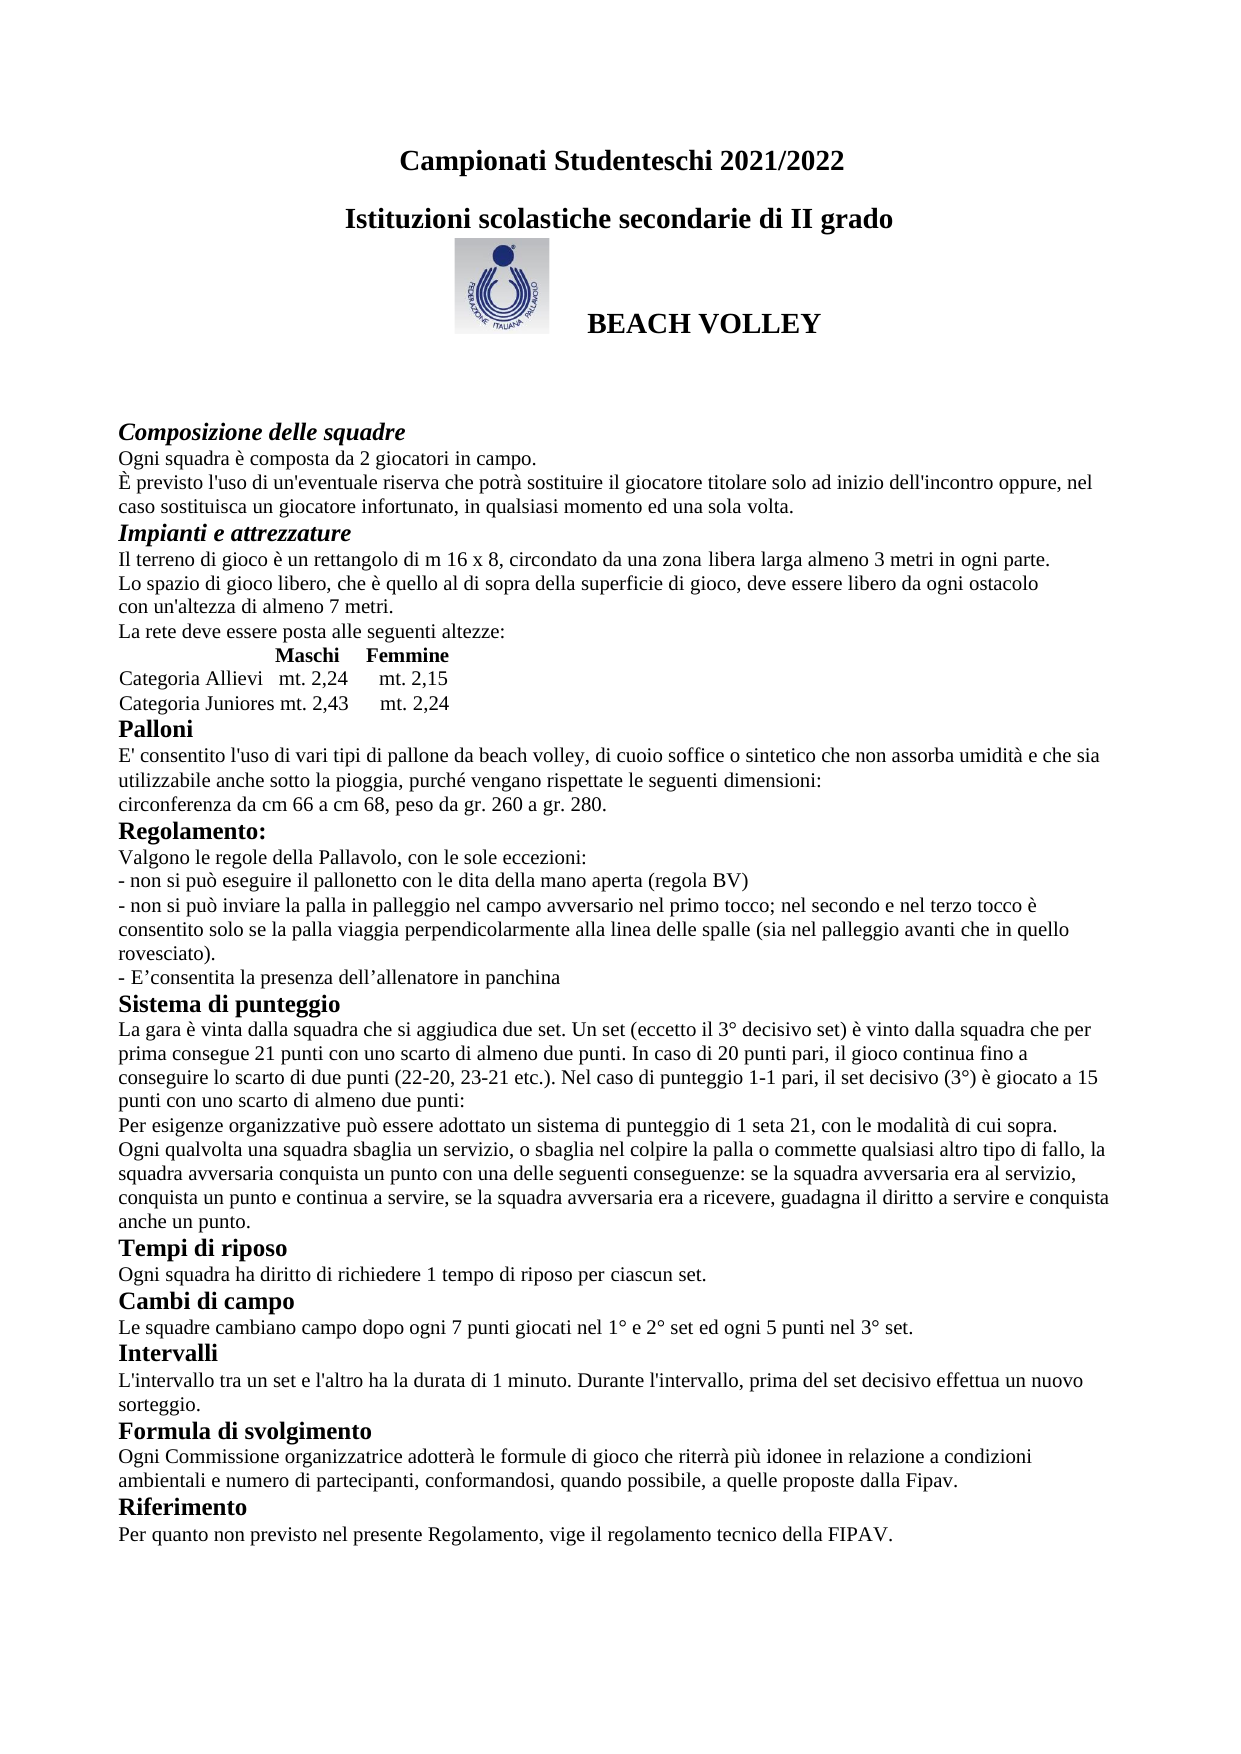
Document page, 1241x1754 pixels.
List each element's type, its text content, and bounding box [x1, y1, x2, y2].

text La gara è vinta dalla squadra che si aggiudica due set. Un set (eccetto il 3° decisivo set) è vinto dalla squadra che per prima consegue 21 punti con uno scarto di almeno due punti. In caso di 20 punti pari, il gioco continua fino a conseguire lo scarto di due punti (22-20, 23-21 etc.). Nel caso di punteggio 1-1 pari, il set decisivo (3°) è giocato a 15 punti con uno scarto di almeno due punti: [118, 1018, 1100, 1112]
title Campionati Studenteschi 2021/2022 Istituzioni scolastiche secondarie di II grado [344, 143, 969, 235]
subtitle Formula di svolgimento [118, 1416, 1134, 1444]
subtitle Impianti e attrezzature [118, 518, 1134, 547]
text Le squadre cambiano campo dopo ogni 7 punti giocati nel 1° e 2° set ed ogni 5 punti nel 3° set. [118, 1315, 1134, 1339]
text Ogni Commissione organizzatrice adotterà le formule di gioco che riterrà più idonee in relazione a condizioni ambientali e numero di partecipanti, conformandosi, quando possibile, a quelle proposte dalla Fipav. [118, 1445, 1034, 1492]
list E’consentita la presenza dell’allenatore in panchina [118, 965, 1134, 989]
list non si può eseguire il pallonetto con le dita della mano aperta (regola BV) [118, 869, 1134, 892]
text Valgono le regole della Pallavolo, con le sole eccezioni: [118, 844, 1134, 869]
text Il terreno di gioco è un rettangolo di m 16 x 8, circondato da una zona libera larga almeno 3 metri in ogni parte. Lo spazio di gioco libero, che è quello al di sopra della superficie di gioco, deve essere libero da ogni ostacolo con un'altezza di almeno 7 metri. [118, 547, 1071, 618]
subtitle Tempi di riposo [118, 1233, 1134, 1262]
subtitle Intervalli [118, 1339, 1134, 1368]
subtitle Sistema di punteggio [118, 989, 1134, 1017]
text Ogni qualvolta una squadra sbaglia un servizio, o sbaglia nel colpire la palla o commette qualsiasi altro tipo di fallo, la squadra avversaria conquista un punto con una delle seguenti conseguenze: se la squadra avversaria era al servizio, conquista un punto e continua a servire, se la squadra avversaria era a ricevere, guadagna il diritto a servire e conquista anche un punto. [118, 1137, 1111, 1233]
text Categoria Allievi mt. 2,24 mt. 2,15 [106, 667, 448, 691]
subtitle Palloni [118, 715, 1134, 743]
text Maschi Femmine [106, 643, 449, 667]
text E' consentito l'uso di vari tipi di pallone da beach volley, di cuoio soffice o sintetico che non assorba umidità e che sia utilizzabile anche sotto la pioggia, purché vengano rispettate le seguenti dimensioni: [118, 743, 1102, 792]
text Ogni squadra ha diritto di richiedere 1 tempo di riposo per ciascun set. [118, 1262, 1134, 1286]
text circonferenza da cm 66 a cm 68, peso da gr. 260 a gr. 280. [118, 792, 1134, 816]
text Categoria Juniores mt. 2,43 mt. 2,24 [106, 691, 449, 715]
text È previsto l'uso di un'eventuale riserva che potrà sostituire il giocatore titolare solo ad inizio dell'incontro oppure, nel caso sostituisca un giocatore infortunato, in qualsiasi momento ed una sola volta. [118, 470, 1095, 518]
subtitle Regolamento: [118, 816, 1134, 844]
subtitle Composizione delle squadre [118, 418, 1134, 446]
subtitle Riferimento [118, 1492, 1134, 1521]
subtitle Cambi di campo [118, 1286, 1134, 1315]
text Per esigenze organizzative può essere adottato un sistema di punteggio di 1 seta 21, con le modalità di cui sopra. [118, 1113, 1134, 1137]
text La rete deve essere posta alle seguenti altezze: [118, 618, 1134, 643]
text L'intervallo tra un set e l'altro ha la durata di 1 minuto. Durante l'intervallo, prima del set decisivo effettua un nuovo sorteggio. [118, 1368, 1086, 1416]
picture [454, 238, 550, 334]
list non si può inviare la palla in palleggio nel campo avversario nel primo tocco; nel secondo e nel terzo tocco è consentito solo se la palla viaggia perpendicolarmente alla linea delle spalle (sia nel palleggio avanti che in quello rovesciato). [118, 892, 1123, 965]
text Per quanto non previsto nel presente Regolamento, vige il regolamento tecnico della FIPAV. [118, 1521, 1134, 1546]
text BEACH VOLLEY [453, 259, 823, 352]
text Ogni squadra è composta da 2 giocatori in campo. [118, 446, 1134, 470]
